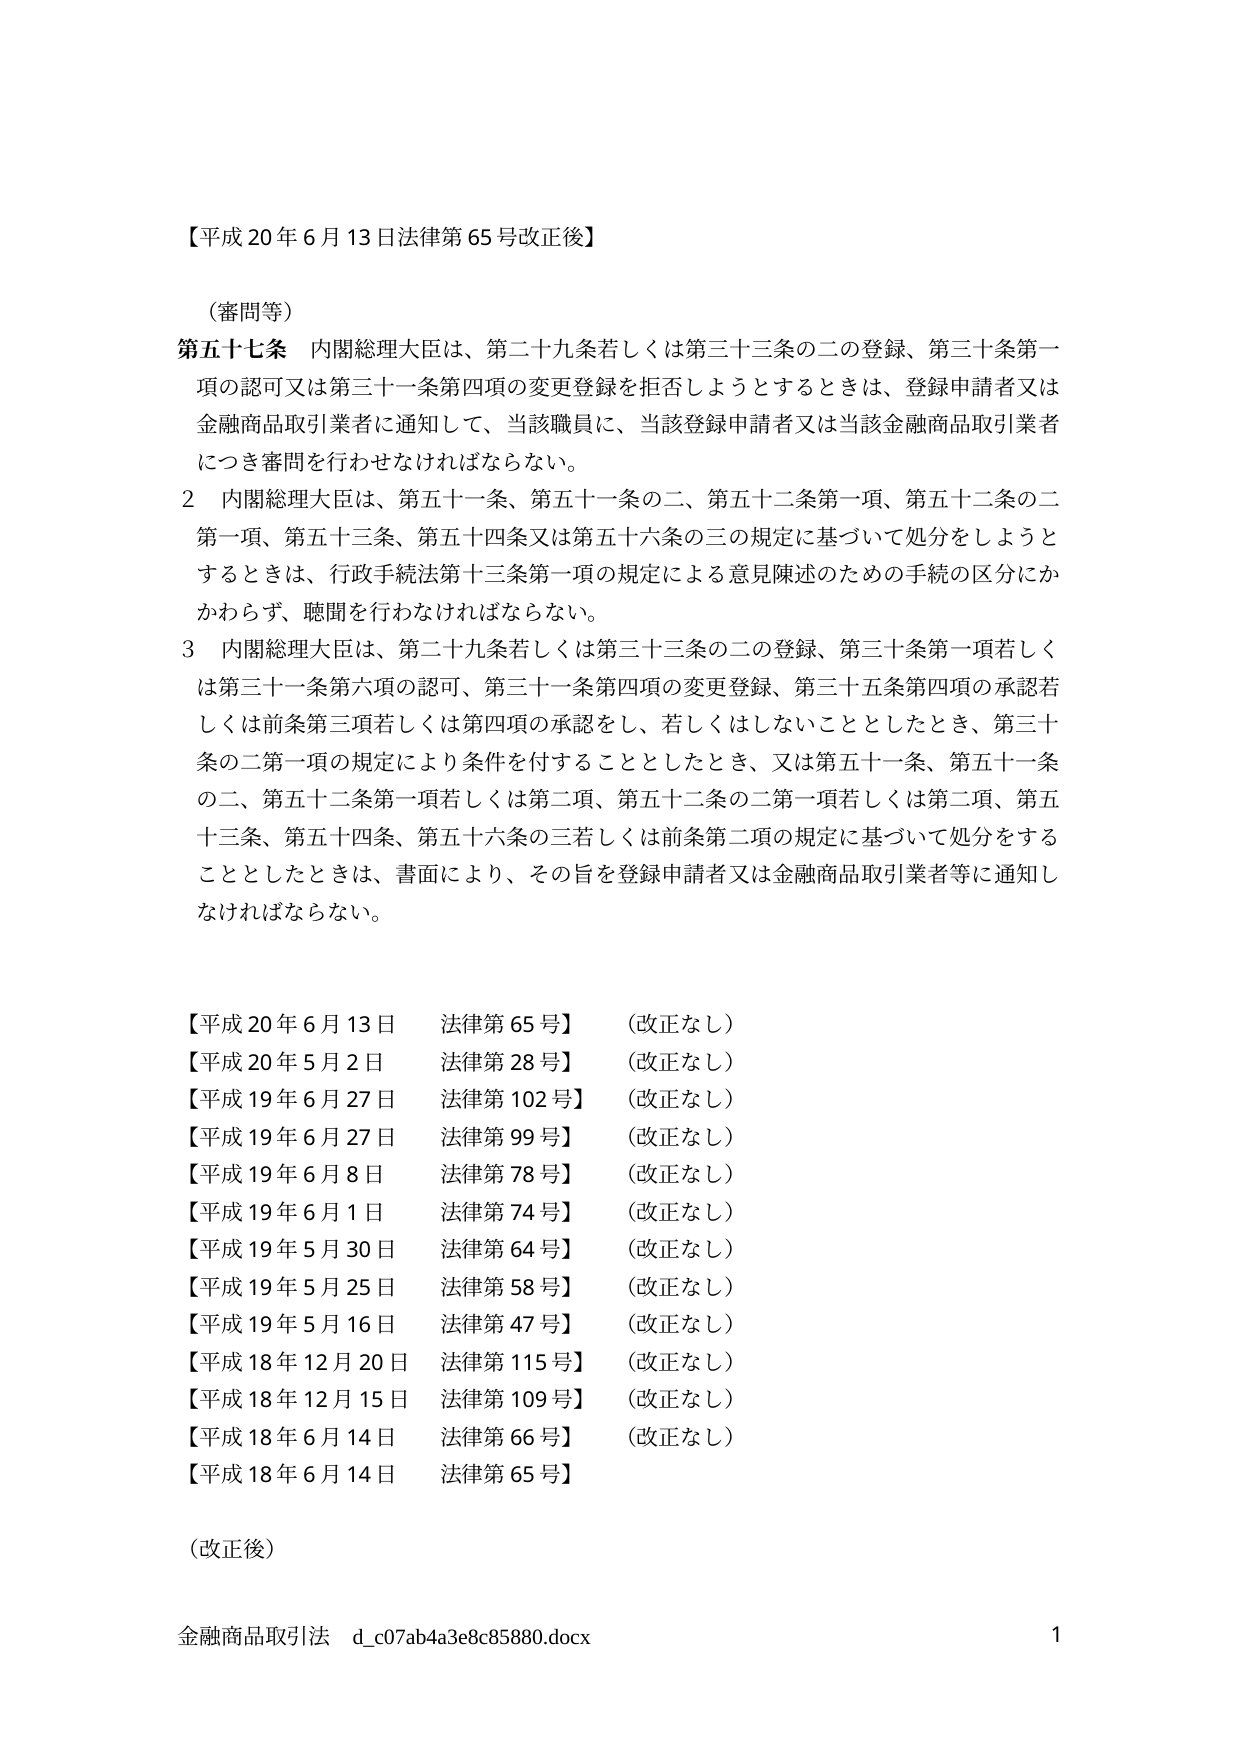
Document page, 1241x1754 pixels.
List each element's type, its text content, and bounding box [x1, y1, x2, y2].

text 【平成19年6月27日 法律第102号】 （改正なし） [177, 1079, 1063, 1117]
text 【平成18年12月20日 法律第115号】 （改正なし） [177, 1342, 1063, 1379]
text ３ 内閣総理大臣は、第二十九条若しくは第三十三条の二の登録、第三十条第一項若しくは第三十一条第六項の認可、第三十一条第四項の変更登録、第三十五条第四項の承認若しくは前条第三項若しくは第四項の承認をし、若しくはしないこととしたとき、第三十条の二第一項の規定により条件を付することとしたとき、又は第五十一条、第五十一条の二、第五十二条第一項若しくは第二項、第五十二条の二第一項若しくは第二項、第五十三条、第五十四条、第五十六条の三若しくは前条第二項の規定に基づいて処分をすることとしたときは、書面により、その旨を登録申請者又は金融商品取引業者等に通知しなければならない。 [177, 629, 1063, 929]
text 第五十七条 内閣総理大臣は、第二十九条若しくは第三十三条の二の登録、第三十条第一項の認可又は第三十一条第四項の変更登録を拒否しようとするときは、登録申請者又は金融商品取引業者に通知して、当該職員に、当該登録申請者又は当該金融商品取引業者につき審問を行わせなければならない。 [177, 329, 1063, 479]
text 【平成19年6月8日 法律第78号】 （改正なし） [177, 1154, 1063, 1192]
text 【平成19年5月30日 法律第64号】 （改正なし） [177, 1229, 1063, 1267]
text 【平成18年6月14日 法律第66号】 （改正なし） [177, 1417, 1063, 1454]
text （審問等） [196, 292, 1063, 329]
text 【平成19年5月16日 法律第47号】 （改正なし） [177, 1304, 1063, 1342]
text 【平成19年6月1日 法律第74号】 （改正なし） [177, 1192, 1063, 1229]
text 【平成20年6月13日 法律第65号】 （改正なし） [177, 1004, 1063, 1042]
text 【平成19年5月25日 法律第58号】 （改正なし） [177, 1267, 1063, 1304]
text （改正後） [177, 1529, 1063, 1567]
text 【平成20年6月13日法律第65号改正後】 [177, 217, 1063, 254]
text 【平成20年5月2日 法律第28号】 （改正なし） [177, 1042, 1063, 1079]
text ２ 内閣総理大臣は、第五十一条、第五十一条の二、第五十二条第一項、第五十二条の二第一項、第五十三条、第五十四条又は第五十六条の三の規定に基づいて処分をしようとするときは、行政手続法第十三条第一項の規定による意見陳述のための手続の区分にかかわらず、聴聞を行わなければならない。 [177, 479, 1063, 629]
text 【平成19年6月27日 法律第99号】 （改正なし） [177, 1117, 1063, 1154]
text 【平成18年6月14日 法律第65号】 [177, 1454, 1063, 1492]
text 【平成18年12月15日 法律第109号】 （改正なし） [177, 1379, 1063, 1417]
